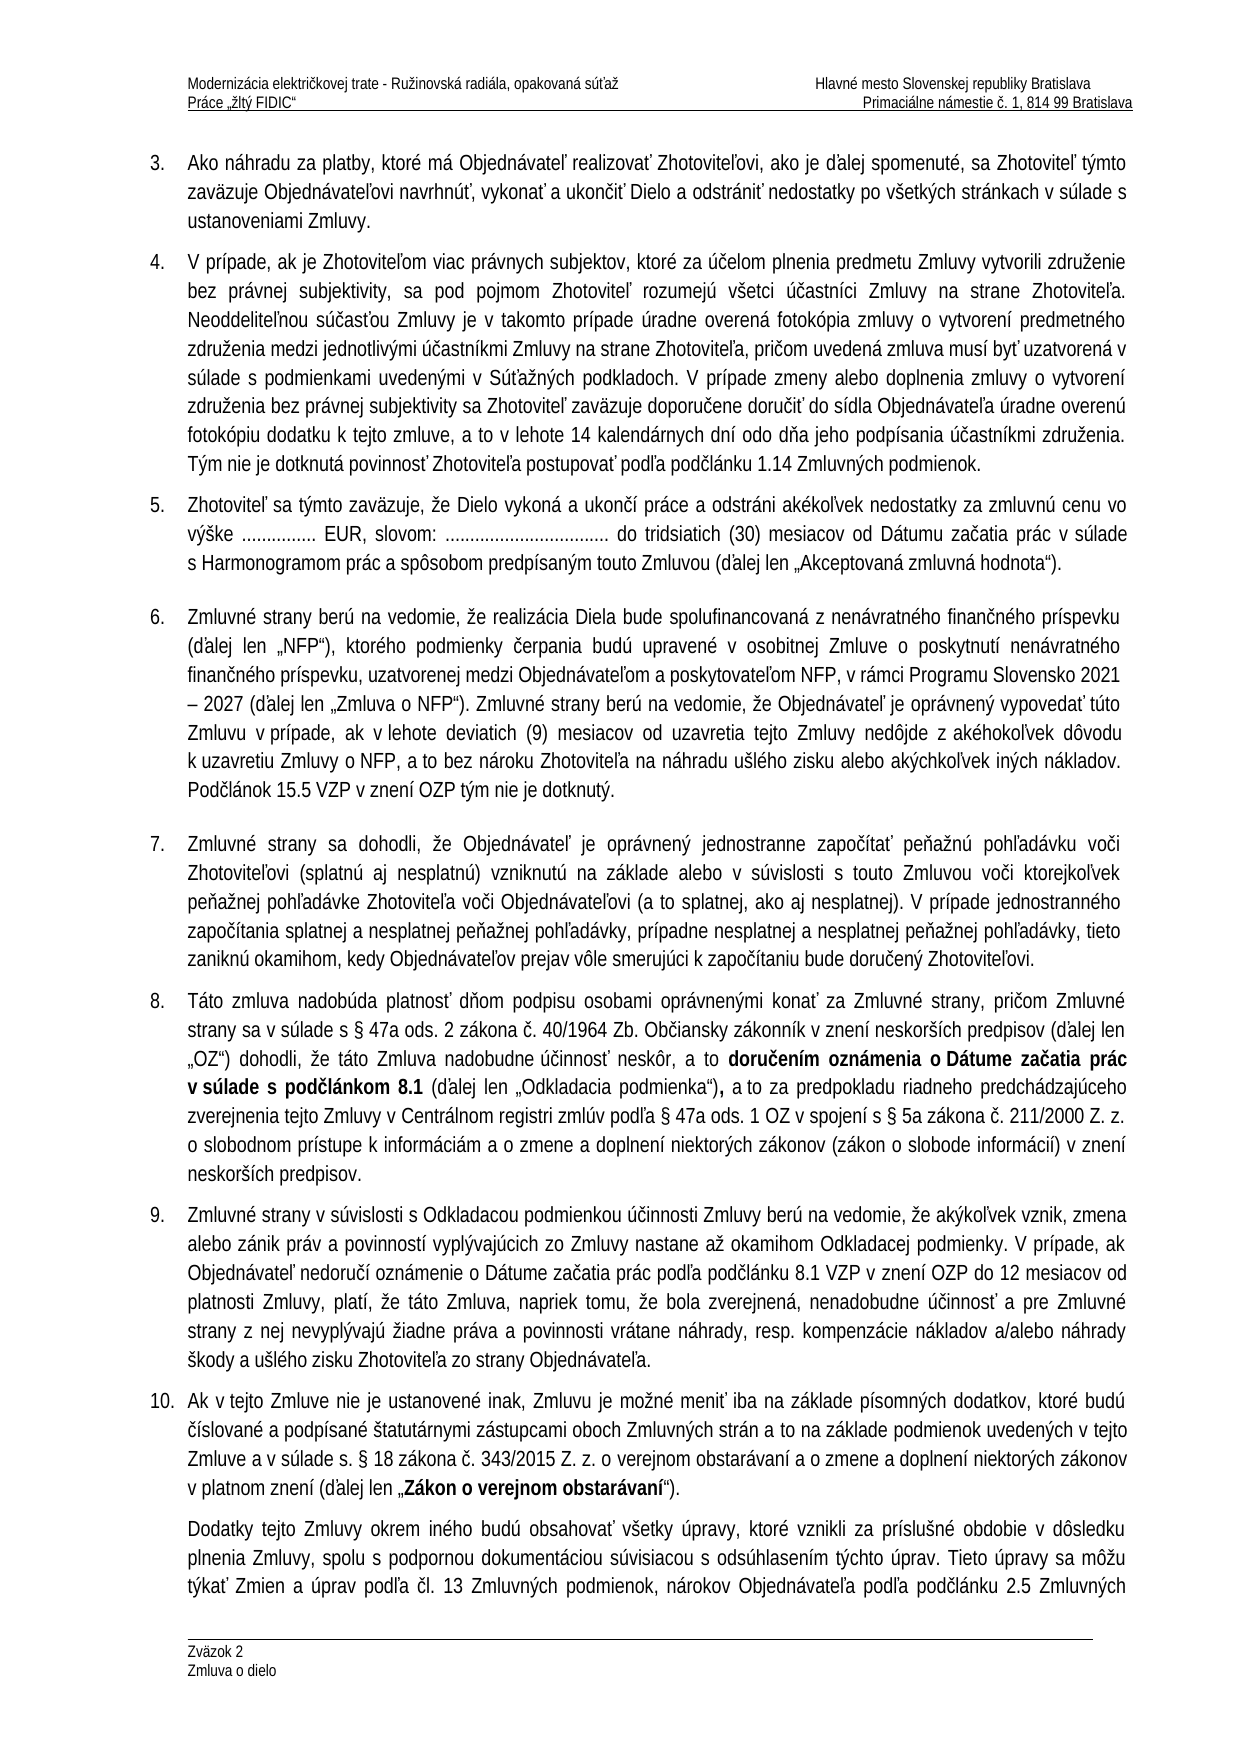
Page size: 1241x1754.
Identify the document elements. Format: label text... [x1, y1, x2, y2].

list Zhotoviteľ sa týmto zaväzuje, že Dielo vykoná a ukončí práce a odstráni akékoľvek nedostatky za zmluvnú cenu vo výške ............... EUR, slovom: ................................. do tridsiatich (30) mesiacov od Dátumu začatia prác v súlade s Harmonogramom prác a spôsobom predpísaným touto Zmluvou (ďalej len „Akceptovaná zmluvná hodnota“). [150, 492, 1127, 575]
list Zmluvné strany berú na vedomie, že realizácia Diela bude spolufinancovaná z nenávratného finančného príspevku (ďalej len „NFP“), ktorého podmienky čerpania budú upravené v osobitnej Zmluve o poskytnutí nenávratného finančného príspevku, uzatvorenej medzi Objednávateľom a poskytovateľom NFP, v rámci Programu Slovensko 2021 – 2027 (ďalej len „Zmluva o NFP“). Zmluvné strany berú na vedomie, že Objednávateľ je oprávnený vypovedať túto Zmluvu v prípade, ak v lehote deviatich (9) mesiacov od uzavretia tejto Zmluvy nedôjde z akéhokoľvek dôvodu k uzavretiu Zmluvy o NFP, a to bez nároku Zhotoviteľa na náhradu ušlého zisku alebo akýchkoľvek iných nákladov. Podčlánok 15.5 VZP v znení OZP tým nie je dotknutý. [150, 604, 1122, 802]
list V prípade, ak je Zhotoviteľom viac právnych subjektov, ktoré za účelom plnenia predmetu Zmluvy vytvorili združenie bez právnej subjektivity, sa pod pojmom Zhotoviteľ rozumejú všetci účastníci Zmluvy na strane Zhotoviteľa. Neoddeliteľnou súčasťou Zmluvy je v takomto prípade úradne overená fotokópia zmluvy o vytvorení predmetného združenia medzi jednotlivými účastníkmi Zmluvy na strane Zhotoviteľa, pričom uvedená zmluva musí byť uzatvorená v súlade s podmienkami uvedenými v Súťažných podkladoch. V prípade zmeny alebo doplnenia zmluvy o vytvorení združenia bez právnej subjektivity sa Zhotoviteľ zaväzuje doporučene doručiť do sídla Objednávateľa úradne overenú fotokópiu dodatku k tejto zmluve, a to v lehote 14 kalendárnych dní odo dňa jeho podpísania účastníkmi združenia. Tým nie je dotknutá povinnosť Zhotoviteľa postupovať podľa podčlánku 1.14 Zmluvných podmienok. [150, 249, 1127, 476]
list Ak v tejto Zmluve nie je ustanovené inak, Zmluvu je možné meniť iba na základe písomných dodatkov, ktoré budú číslované a podpísané štatutárnymi zástupcami oboch Zmluvných strán a to na základe podmienok uvedených v tejto Zmluve a v súlade s. § 18 zákona č. 343/2015 Z. z. o verejnom obstarávaní a o zmene a doplnení niektorých zákonov v platnom znení (ďalej len „Zákon o verejnom obstarávaní“). [150, 1388, 1127, 1499]
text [187, 1516, 1127, 1598]
list Zmluvné strany sa dohodli, že Objednávateľ je oprávnený jednostranne započítať peňažnú pohľadávku voči Zhotoviteľovi (splatnú aj nesplatnú) vzniknutú na základe alebo v súvislosti s touto Zmluvou voči ktorejkoľvek peňažnej pohľadávke Zhotoviteľa voči Objednávateľovi (a to splatnej, ako aj nesplatnej). V prípade jednostranného započítania splatnej a nesplatnej peňažnej pohľadávky, prípadne nesplatnej a nesplatnej peňažnej pohľadávky, tieto zaniknú okamihom, kedy Objednávateľov prejav vôle smerujúci k započítaniu bude doručený Zhotoviteľovi. [150, 831, 1122, 971]
list Táto zmluva nadobúda platnosť dňom podpisu osobami oprávnenými konať za Zmluvné strany, pričom Zmluvné strany sa v súlade s § 47a ods. 2 zákona č. 40/1964 Zb. Občiansky zákonník v znení neskorších predpisov (ďalej len „OZ“) dohodli, že táto Zmluva nadobudne účinnosť neskôr, a to doručením oznámenia o Dátume začatia prác v súlade s podčlánkom 8.1 (ďalej len „Odkladacia podmienka“), a to za predpokladu riadneho predchádzajúceho zverejnenia tejto Zmluvy v Centrálnom registri zmlúv podľa § 47a ods. 1 OZ v spojení s § 5a zákona č. 211/2000 Z. z. o slobodnom prístupe k informáciám a o zmene a doplnení niektorých zákonov (zákon o slobode informácií) v znení neskorších predpisov. [150, 988, 1127, 1186]
list Ako náhradu za platby, ktoré má Objednávateľ realizovať Zhotoviteľovi, ako je ďalej spomenuté, sa Zhotoviteľ týmto zaväzuje Objednávateľovi navrhnúť, vykonať a ukončiť Dielo a odstrániť nedostatky po všetkých stránkach v súlade s ustanoveniami Zmluvy. [150, 150, 1127, 233]
list Zmluvné strany v súvislosti s Odkladacou podmienkou účinnosti Zmluvy berú na vedomie, že akýkoľvek vznik, zmena alebo zánik práv a povinností vyplývajúcich zo Zmluvy nastane až okamihom Odkladacej podmienky. V prípade, ak Objednávateľ nedoručí oznámenie o Dátume začatia prác podľa podčlánku 8.1 VZP v znení OZP do 12 mesiacov od platnosti Zmluvy, platí, že táto Zmluva, napriek tomu, že bola zverejnená, nenadobudne účinnosť a pre Zmluvné strany z nej nevyplývajú žiadne práva a povinnosti vrátane náhrady, resp. kompenzácie nákladov a/alebo náhrady škody a ušlého zisku Zhotoviteľa zo strany Objednávateľa. [150, 1202, 1127, 1372]
